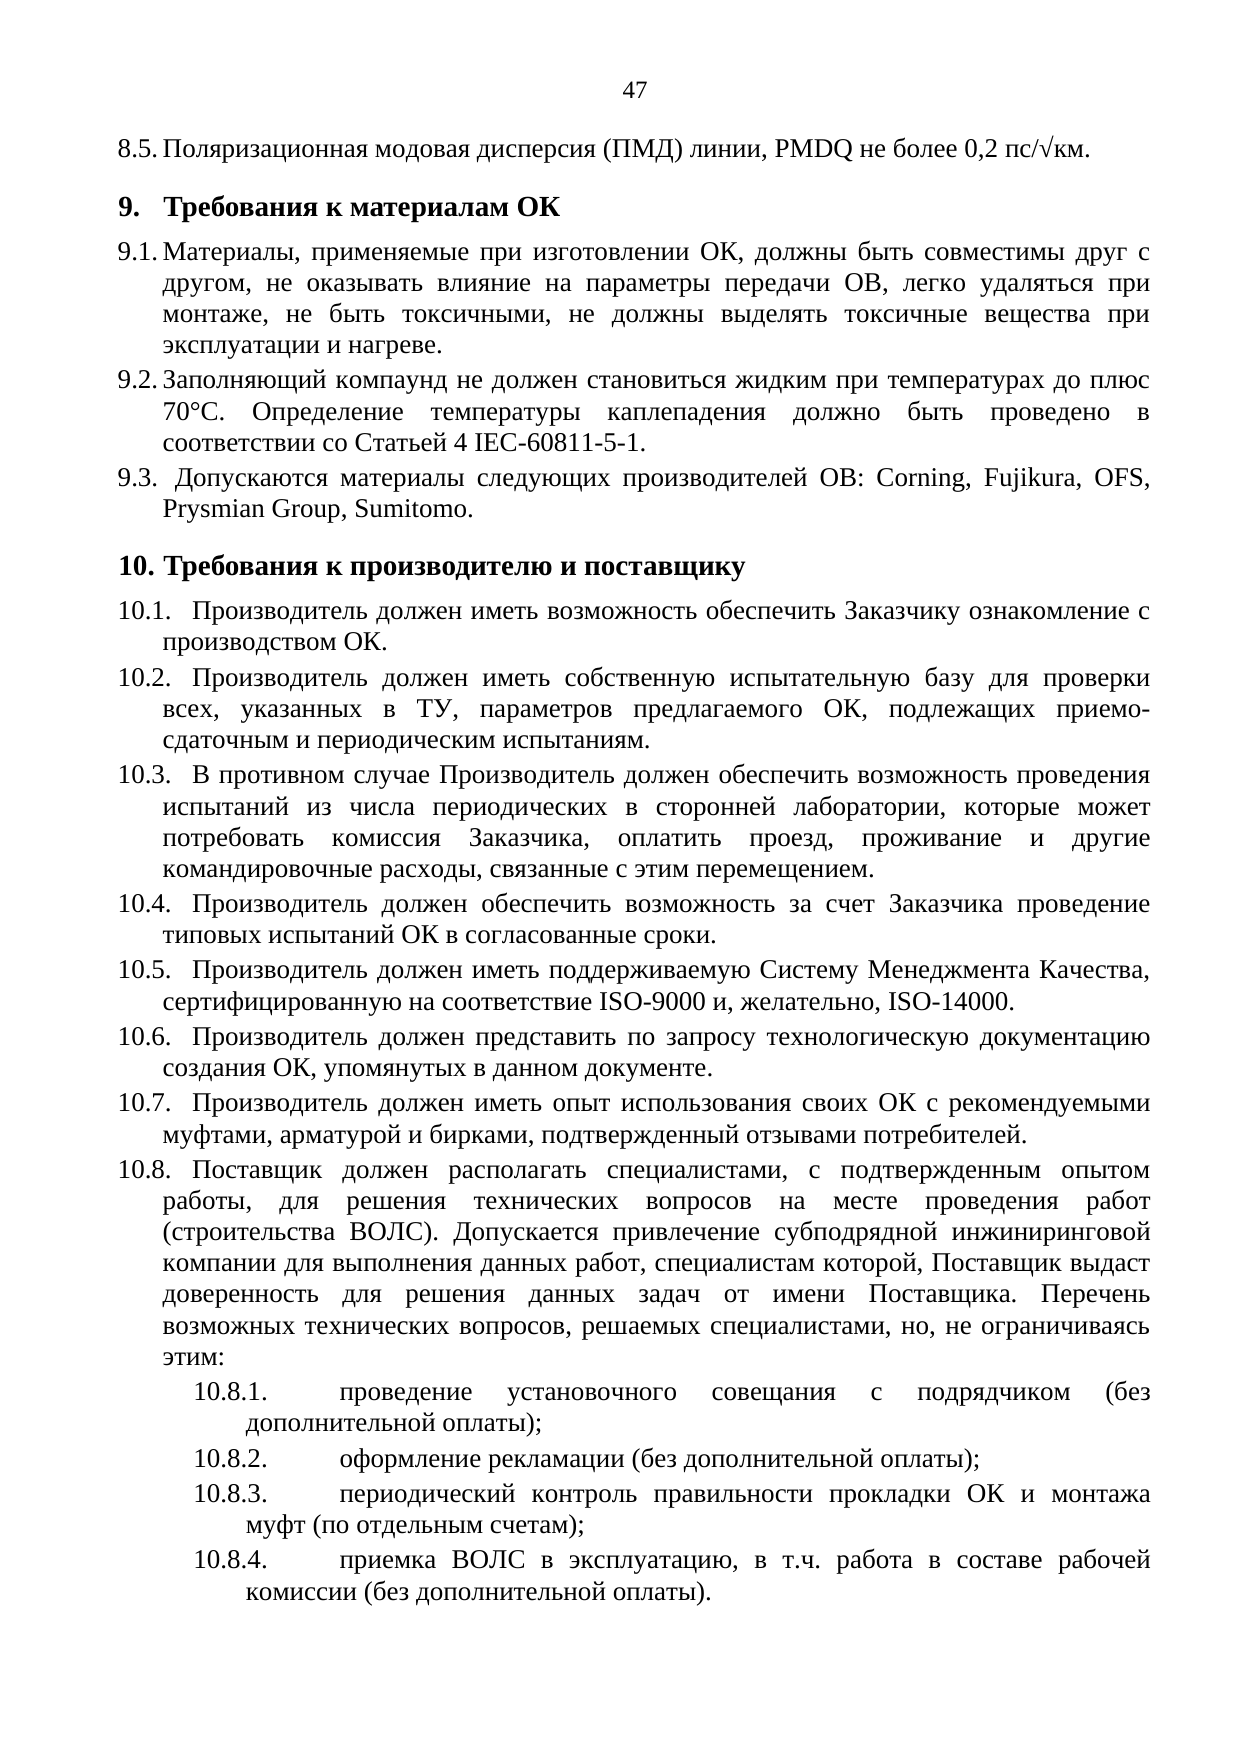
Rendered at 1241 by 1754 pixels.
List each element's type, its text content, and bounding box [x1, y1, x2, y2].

list периодический контроль правильности прокладки ОК и монтажа муфт (по отдельным счетам); [193, 1477, 1152, 1539]
list Допускаются материалы следующих производителей ОВ: Corning, Fujikura, OFS, Prysmian Group, Sumitomo. [117, 461, 1152, 523]
list Производитель должен иметь собственную испытательную базу для проверки всех, указанных в ТУ, параметров предлагаемого ОК, подлежащих приемо-сдаточным и периодическим испытаниям. [117, 661, 1152, 754]
list Производитель должен обеспечить возможность за счет Заказчика проведение типовых испытаний ОК в согласованные сроки. [117, 887, 1152, 949]
list Поставщик должен располагать специалистами, с подтвержденным опытом работы, для решения технических вопросов на месте проведения работ (строительства ВОЛС). Допускается привлечение субподрядной инжиниринговой компании для выполнения данных работ, специалистам которой, Поставщик выдаст доверенность для решения данных задач от имени Поставщика. Перечень возможных технических вопросов, решаемых специалистами, но, не ограничиваясь этим: [117, 1153, 1152, 1371]
list приемка ВОЛС в эксплуатацию, в т.ч. работа в составе рабочей комиссии (без дополнительной оплаты). [193, 1543, 1152, 1606]
list Производитель должен иметь поддерживаемую Систему Менеджмента Качества, сертифицированную на соответствие ISO-9000 и, желательно, ISO-14000. [117, 954, 1152, 1016]
list Поляризационная модовая дисперсия (ПМД) линии, PMDQ не более 0,2 пс/√км. [117, 132, 1152, 164]
list В противном случае Производитель должен обеспечить возможность проведения испытаний из числа периодических в сторонней лаборатории, которые может потребовать комиссия Заказчика, оплатить проезд, проживание и другие командировочные расходы, связанные с этим перемещением. [117, 758, 1152, 883]
list Производитель должен иметь опыт использования своих ОК с рекомендуемыми муфтами, арматурой и бирками, подтвержденный отзывами потребителей. [117, 1087, 1152, 1149]
list Требования к производителю и поставщику [118, 548, 1152, 582]
list Материалы, применяемые при изготовлении ОК, должны быть совместимы друг с другом, не оказывать влияние на параметры передачи ОВ, легко удаляться при монтаже, не быть токсичными, не должны выделять токсичные вещества при эксплуатации и нагреве. [117, 235, 1152, 359]
list Производитель должен иметь возможность обеспечить Заказчику ознакомление с производством ОК. [117, 594, 1152, 657]
list проведение установочного совещания с подрядчиком (без дополнительной оплаты); [193, 1375, 1152, 1437]
list оформление рекламации (без дополнительной оплаты); [193, 1442, 1152, 1473]
list Заполняющий компаунд не должен становиться жидким при температурах до плюс 70°С. Определение температуры каплепадения должно быть проведено в соответствии со Статьей 4 IEC-60811-5-1. [117, 363, 1152, 457]
list Производитель должен представить по запросу технологическую документацию создания ОК, упомянутых в данном документе. [117, 1020, 1152, 1082]
list Требования к материалам ОК [118, 189, 1152, 222]
